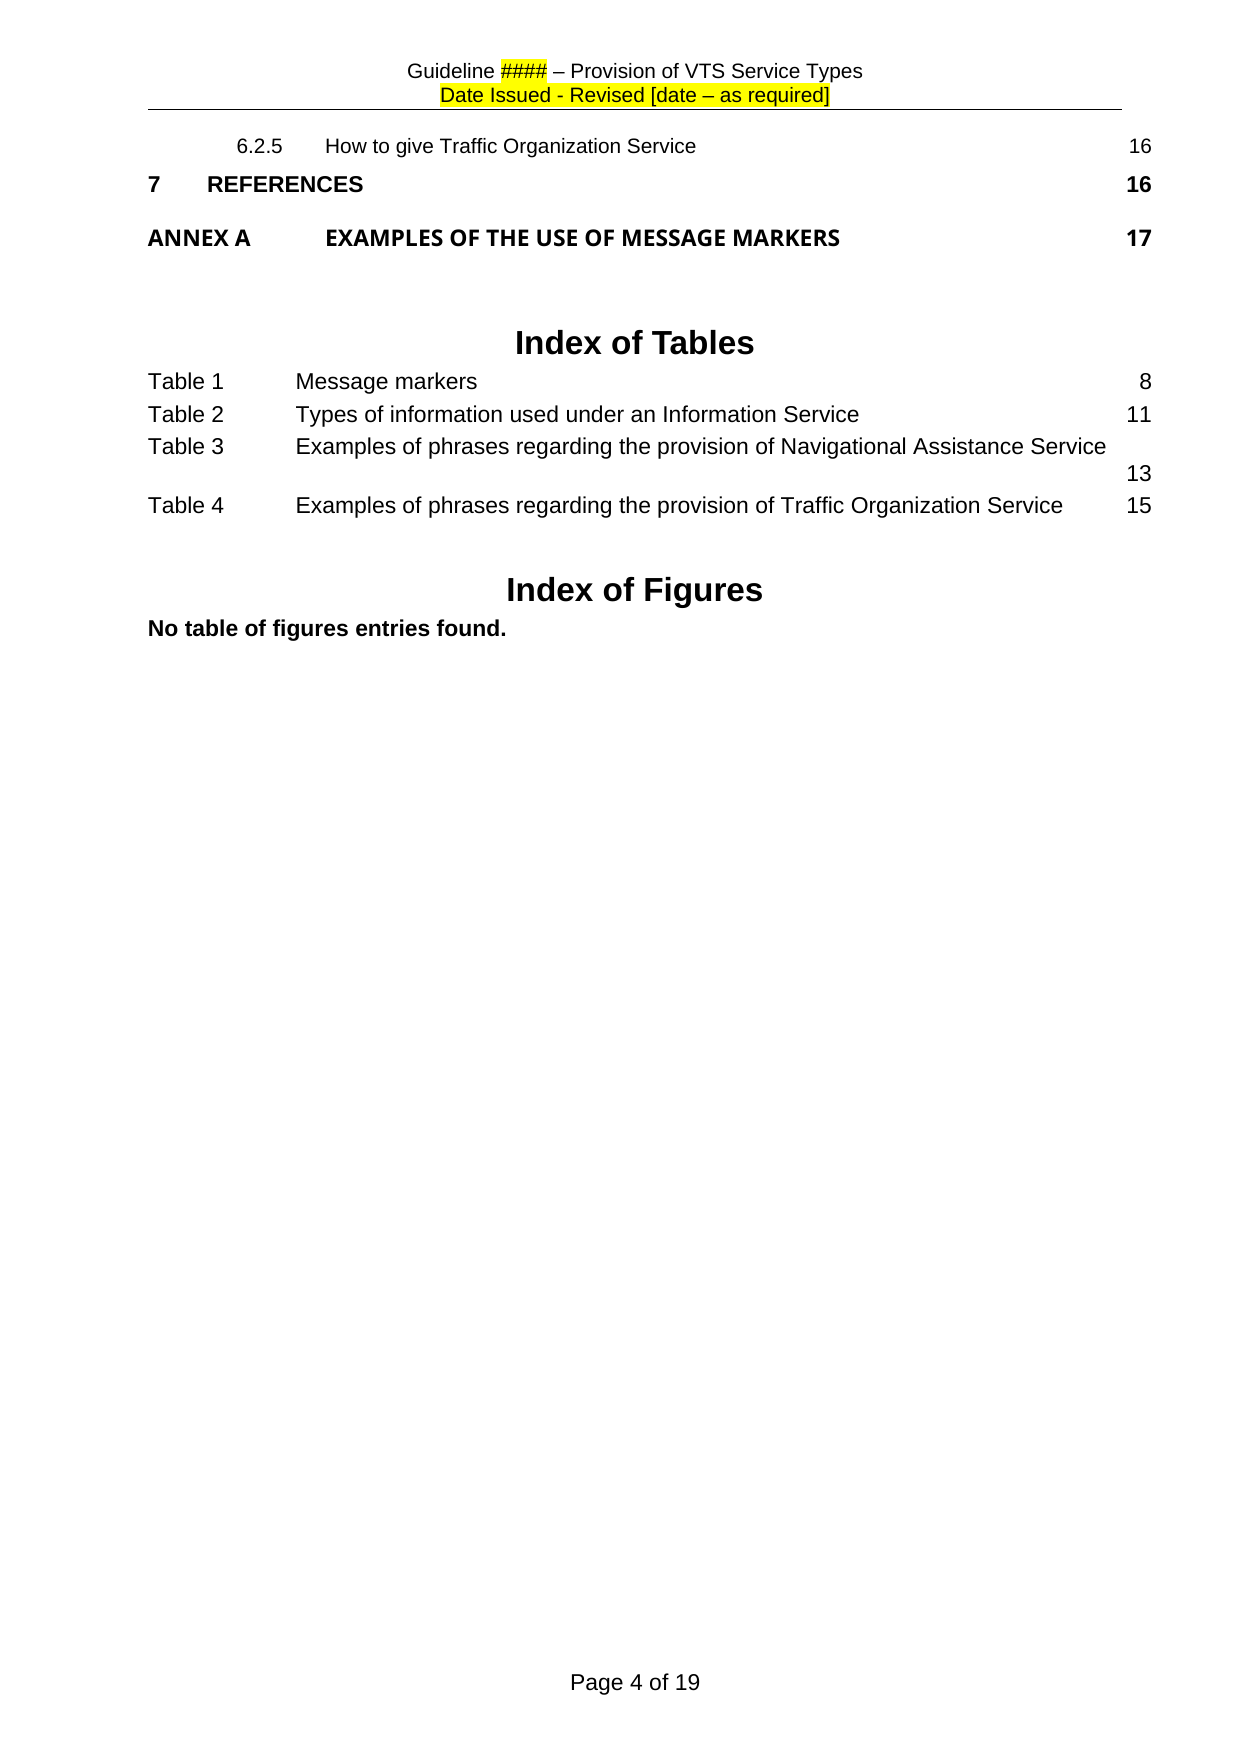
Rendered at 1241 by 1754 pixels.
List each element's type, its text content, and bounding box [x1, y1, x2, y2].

title Index of Figures [148, 570, 1122, 608]
text Table 2 Types of information used under an Information Service 11 [148, 401, 1122, 427]
text Table 1 Message markers 8 [148, 368, 1122, 394]
text Table 4 Examples of phrases regarding the provision of Traffic Organization Service 15 [148, 492, 1122, 518]
text ANNEX A Examples oF the use of message markers 17 [148, 222, 1122, 253]
title Index of Tables [148, 323, 1122, 362]
text No table of figures entries found. [148, 614, 1122, 641]
text Table 3 Examples of phrases regarding the provision of Navigational Assistance Service 13 [148, 433, 1122, 486]
text 6.2.5 How to give Traffic Organization Service 16 [236, 134, 1122, 158]
text 7 REFERENCES 16 [148, 171, 1107, 197]
